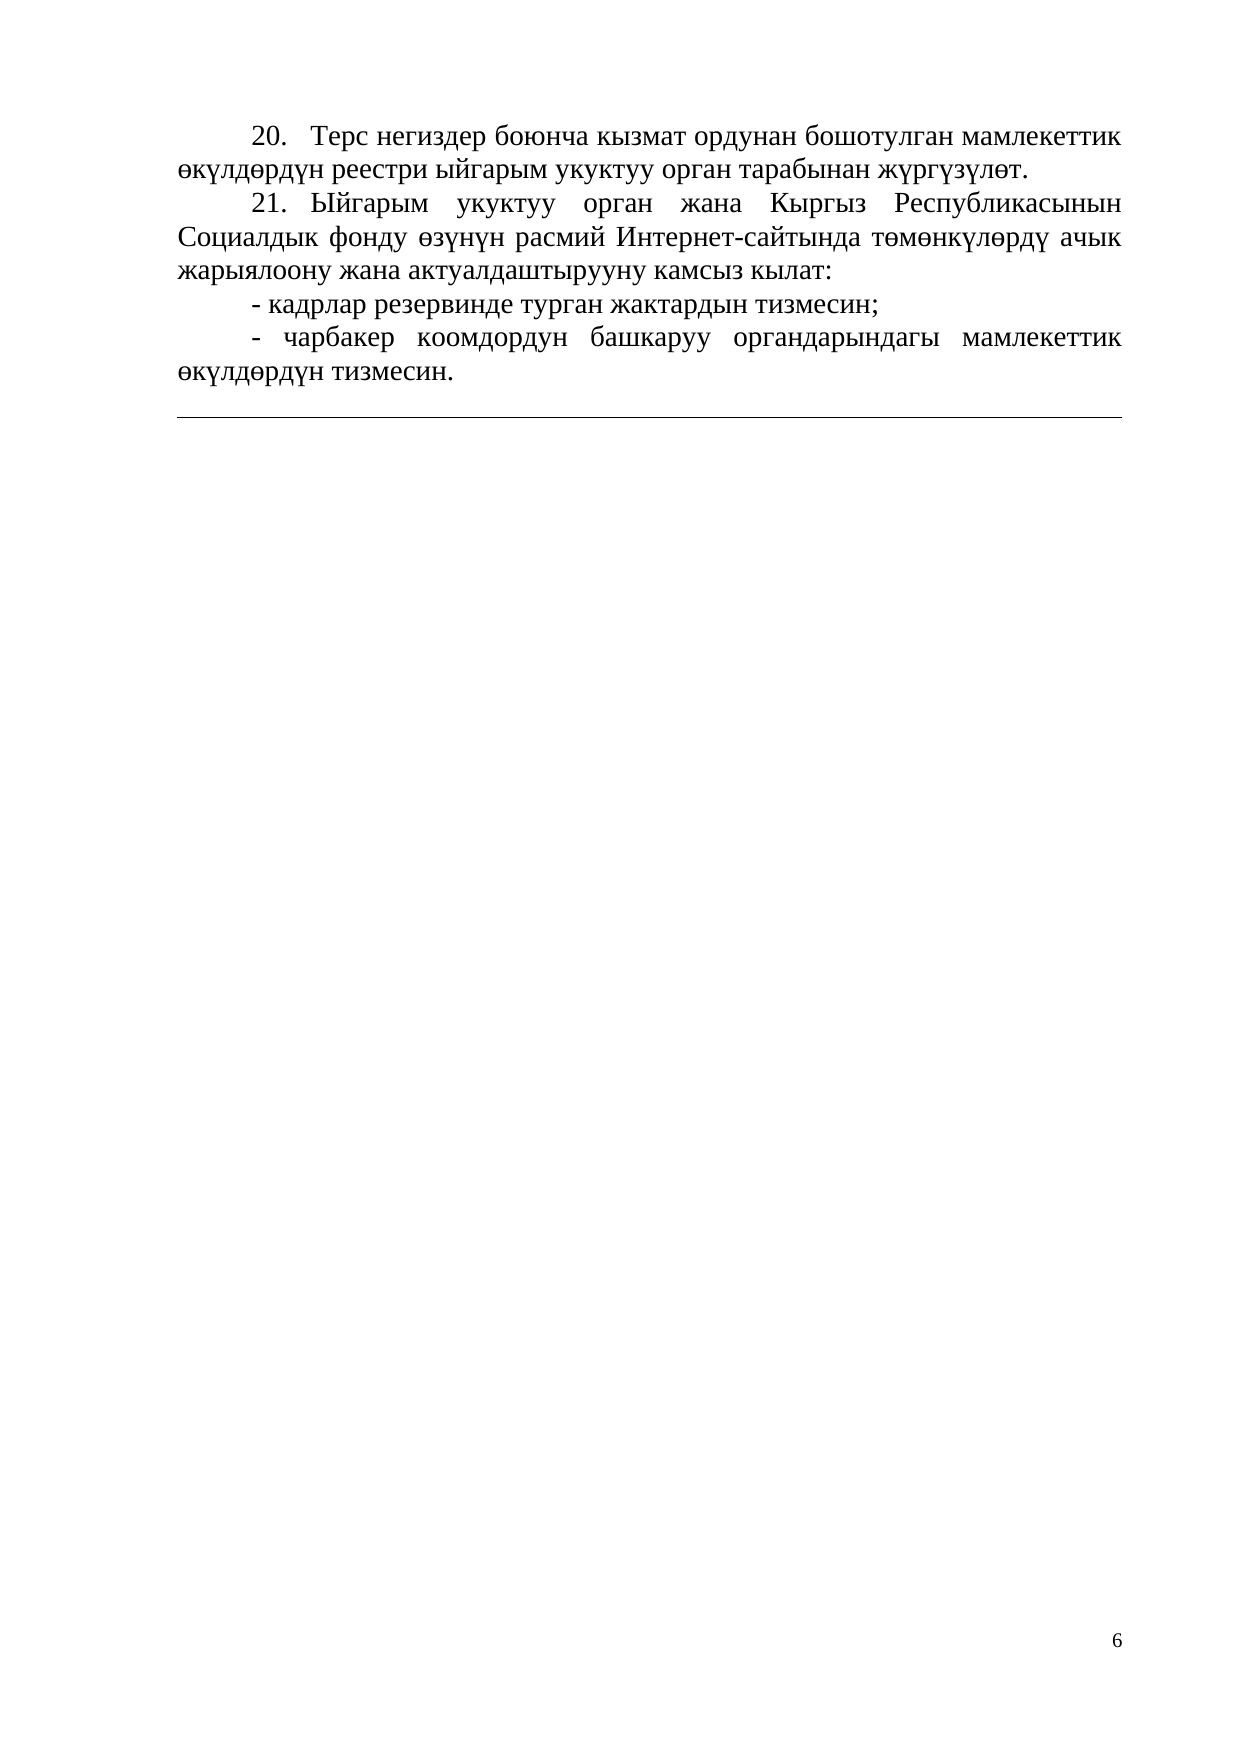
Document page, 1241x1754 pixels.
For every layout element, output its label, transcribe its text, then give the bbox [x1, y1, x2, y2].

list Ыйгарым укуктуу орган жана Кыргыз Республикасынын Социалдык фонду өзүнүн расмий Интернет-сайтында төмөнкүлөрдү ачык жарыялоону жана актуалдаштырууну камсыз кылат: [177, 185, 1122, 286]
list - чарбакер коомдордун башкаруу органдарындагы мамлекеттик өкүлдөрдүн тизмесин. [177, 319, 1122, 386]
list - кадрлар резервинде турган жактардын тизмесин; [177, 286, 1122, 319]
list Терс негиздер боюнча кызмат ордунан бошотулган мамлекеттик өкүлдөрдүн реестри ыйгарым укуктуу орган тарабынан жүргүзүлөт. [177, 118, 1122, 185]
